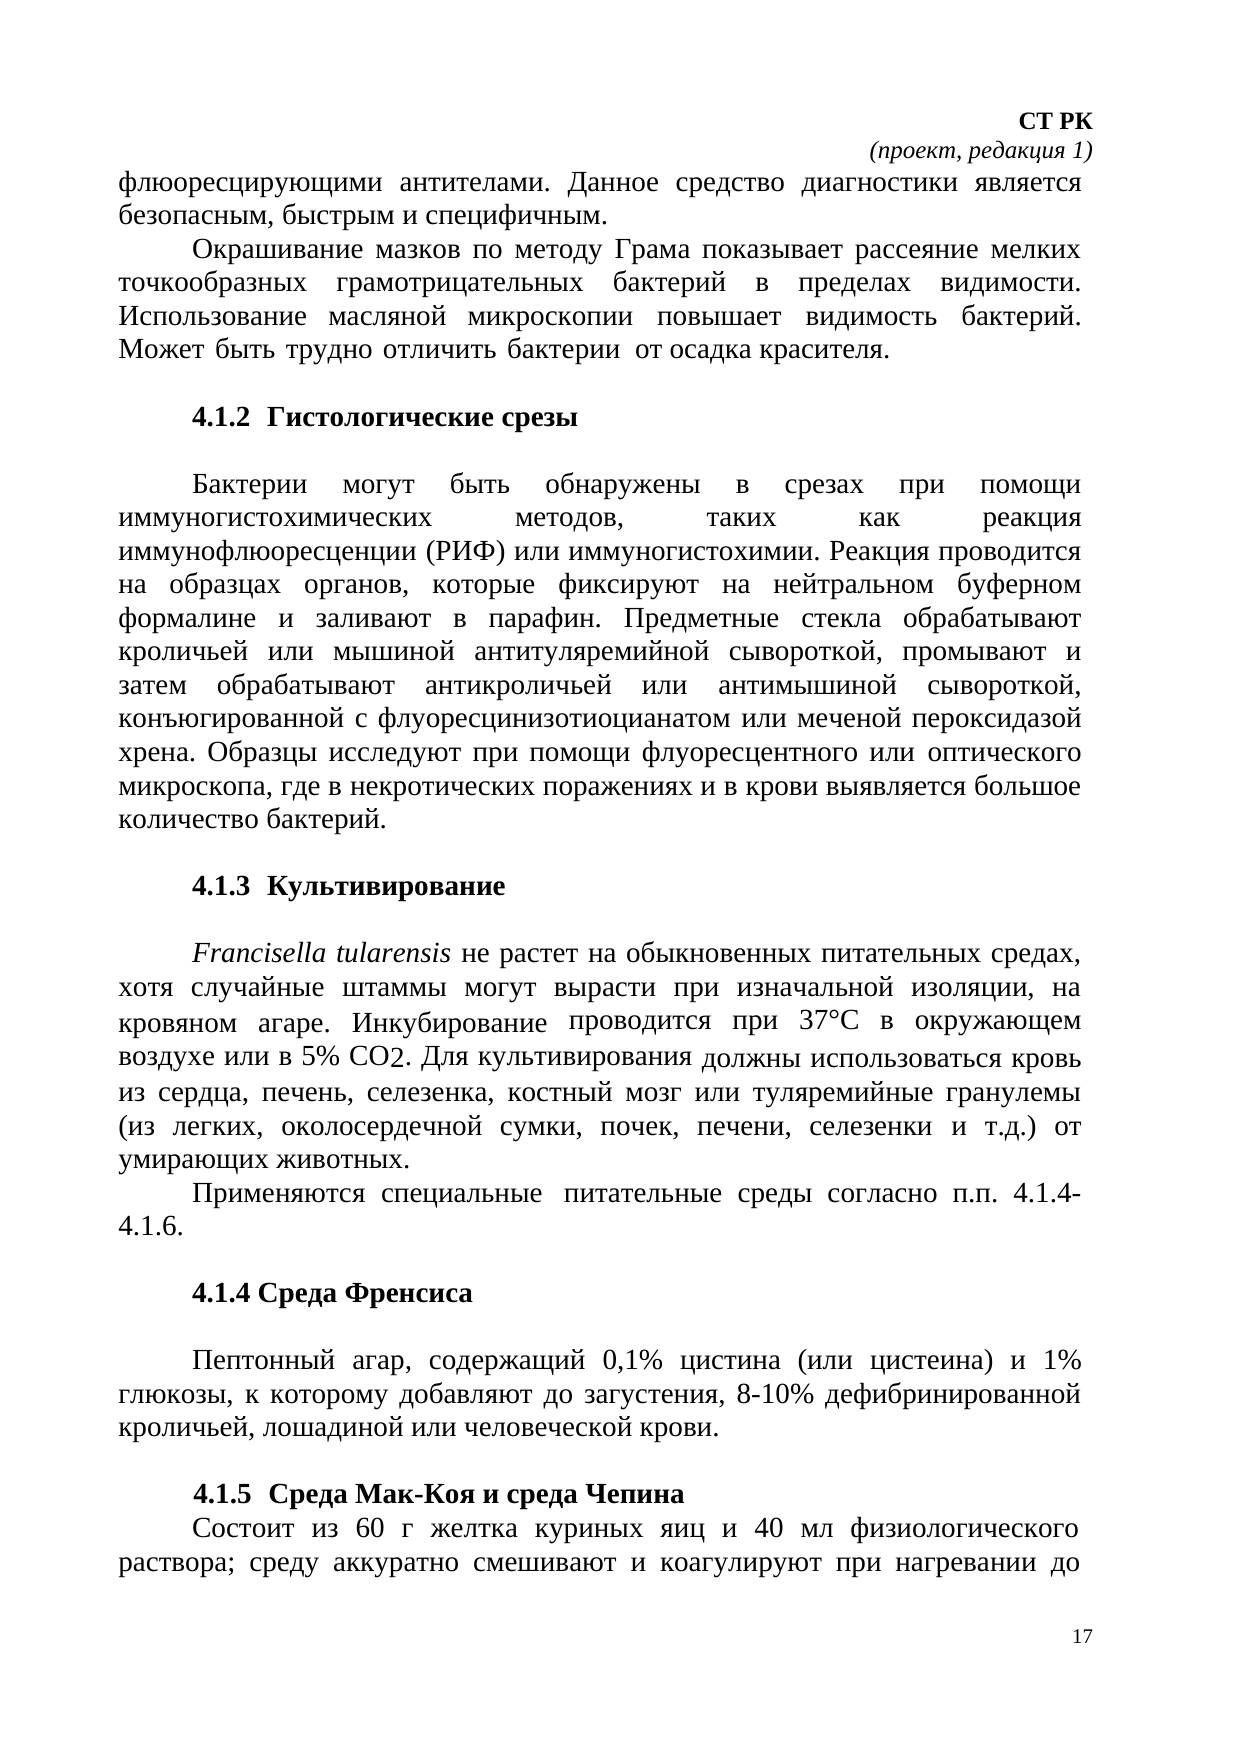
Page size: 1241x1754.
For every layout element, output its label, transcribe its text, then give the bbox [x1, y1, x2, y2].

text Пептонный агар, содержащий 0,1% цистина (или цистеина) и 1% глюкозы, к которому добавляют до загустения, 8-10% дефибринированной кроличьей, лошадиной или человеческой крови. [118, 1342, 1082, 1443]
text Окрашивание мазков по методу Грама показывает рассеяние мелких точкообразных грамотрицательных бактерий в пределах видимости. Использование масляной микроскопии повышает видимость бактерий. Может быть трудно отличить бактерии от осадка красителя. [118, 231, 1082, 365]
text 4.1.4 Среда Френсиса [118, 1275, 1082, 1309]
list Cреда Мак-Коя и среда Чепина [193, 1477, 1082, 1510]
list Культивирование [192, 868, 1082, 902]
text Francisella tularensis не растет на обыкновенных питательных средах, хотя случайные штаммы могут вырасти при изначальной изоляции, на кровяном агаре. Инкубирование проводится при 37°С в окружающем воздухе или в 5% СО2. Для культивирования должны использоваться кровь из сердца, печень, селезенка, костный мозг или туляремийные гранулемы (из легких, околосердечной сумки, почек, печени, селезенки и т.д.) от умирающих животных. [118, 935, 1082, 1175]
text Бактерии могут быть обнаружены в срезах при помощи иммуногистохимических методов, таких как реакция иммунофлюоресценции (РИФ) или иммуногистохимии. Реакция проводится на образцах органов, которые фиксируют на нейтральном буферном формалине и заливают в парафин. Предметные стекла обрабатывают кроличьей или мышиной антитуляремийной сывороткой, промывают и затем обрабатывают антикроличьей или антимышиной сывороткой, конъюгированной с флуоресцинизотиоцианатом или меченой пероксидазой хрена. Образцы исследуют при помощи флуоресцентного или оптического микроскопа, где в некротических поражениях и в крови выявляется большое количество бактерий. [118, 466, 1082, 835]
text Применяются специальные питательные среды согласно п.п. 4.1.4-4.1.6. [118, 1175, 1082, 1242]
list Гистологические срезы [192, 399, 1082, 432]
text Состоит из 60 г желтка куриных яиц и 40 мл физиологического раствора; среду аккуратно смешивают и коагулируют при нагревании до 75 °С. [118, 1510, 1081, 1577]
